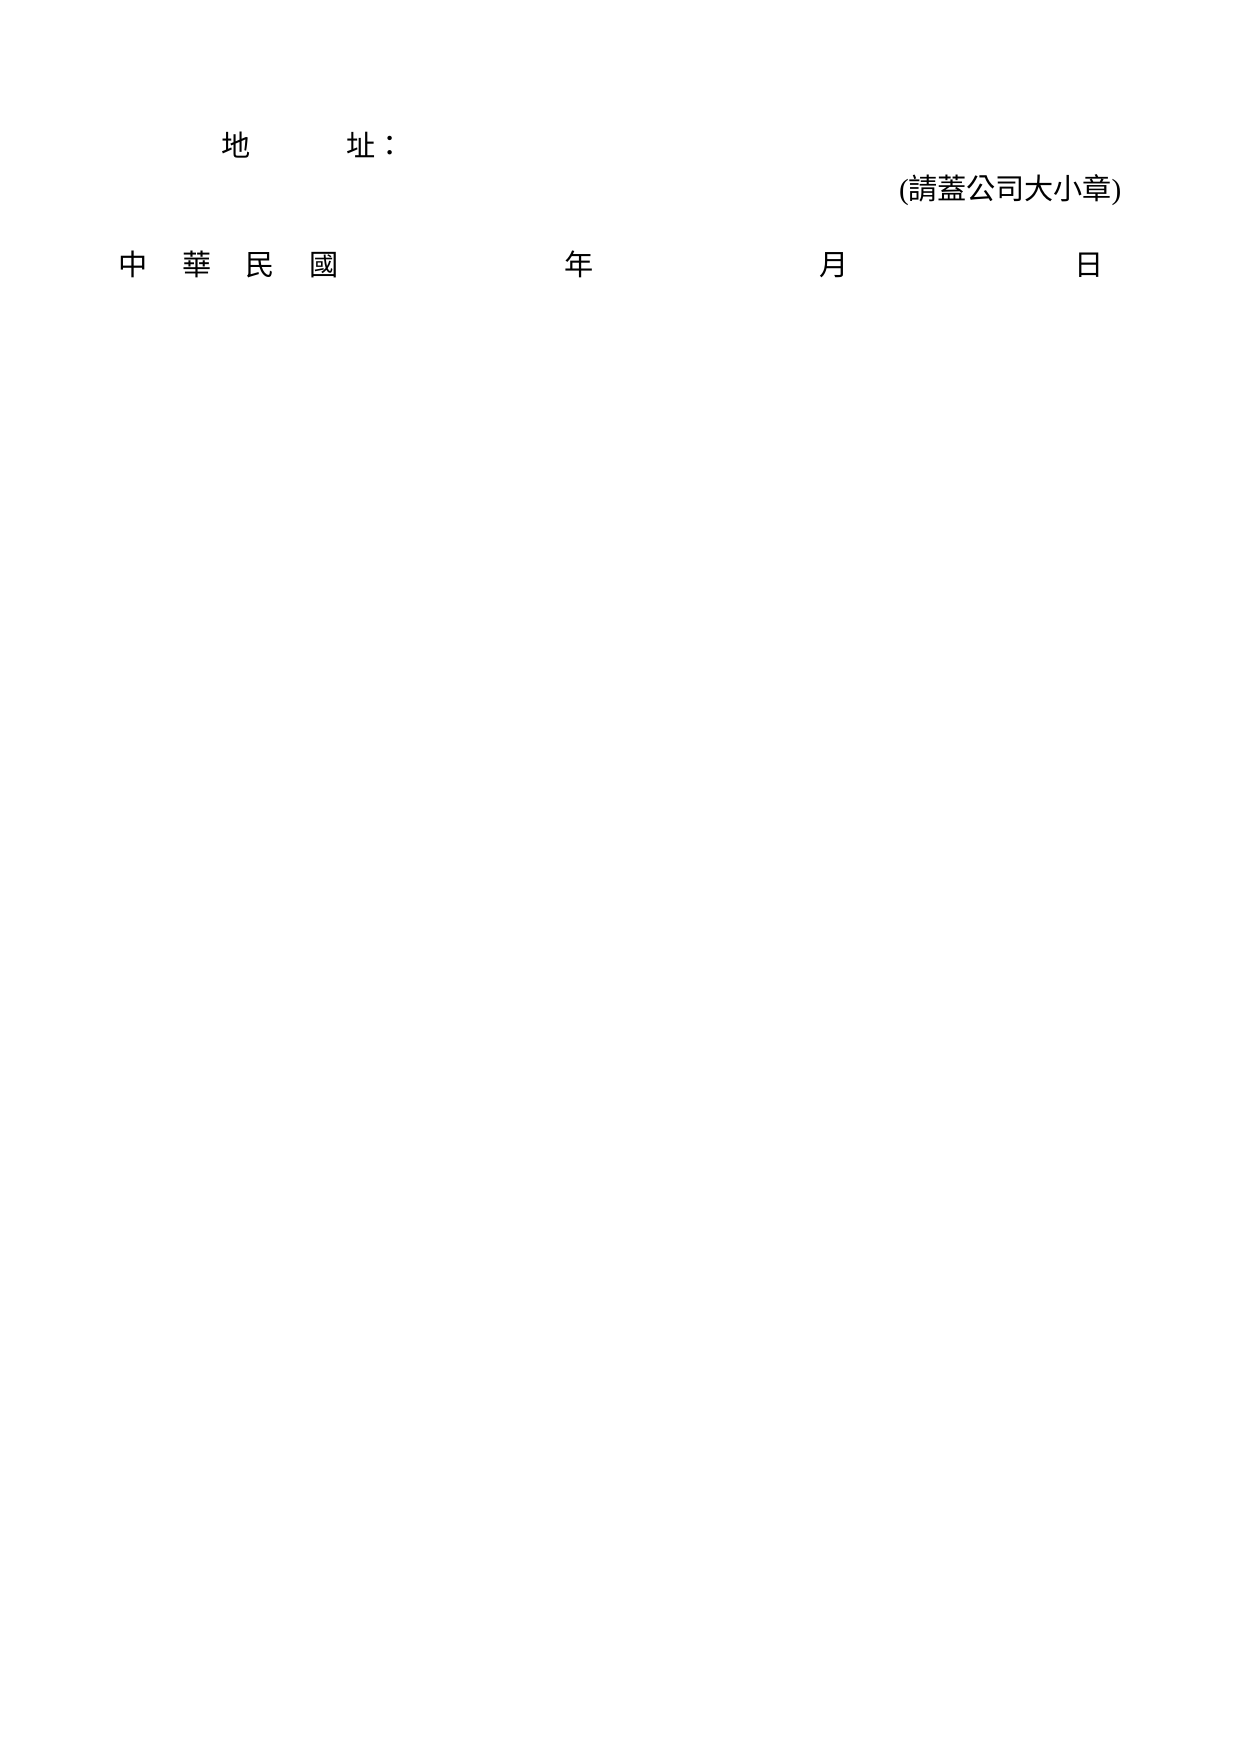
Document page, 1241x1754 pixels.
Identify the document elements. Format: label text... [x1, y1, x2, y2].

text 地址： [221, 123, 1122, 165]
text (請蓋公司大小章) [517, 165, 1122, 207]
text 中華民國 年 月 日 [118, 241, 1104, 283]
